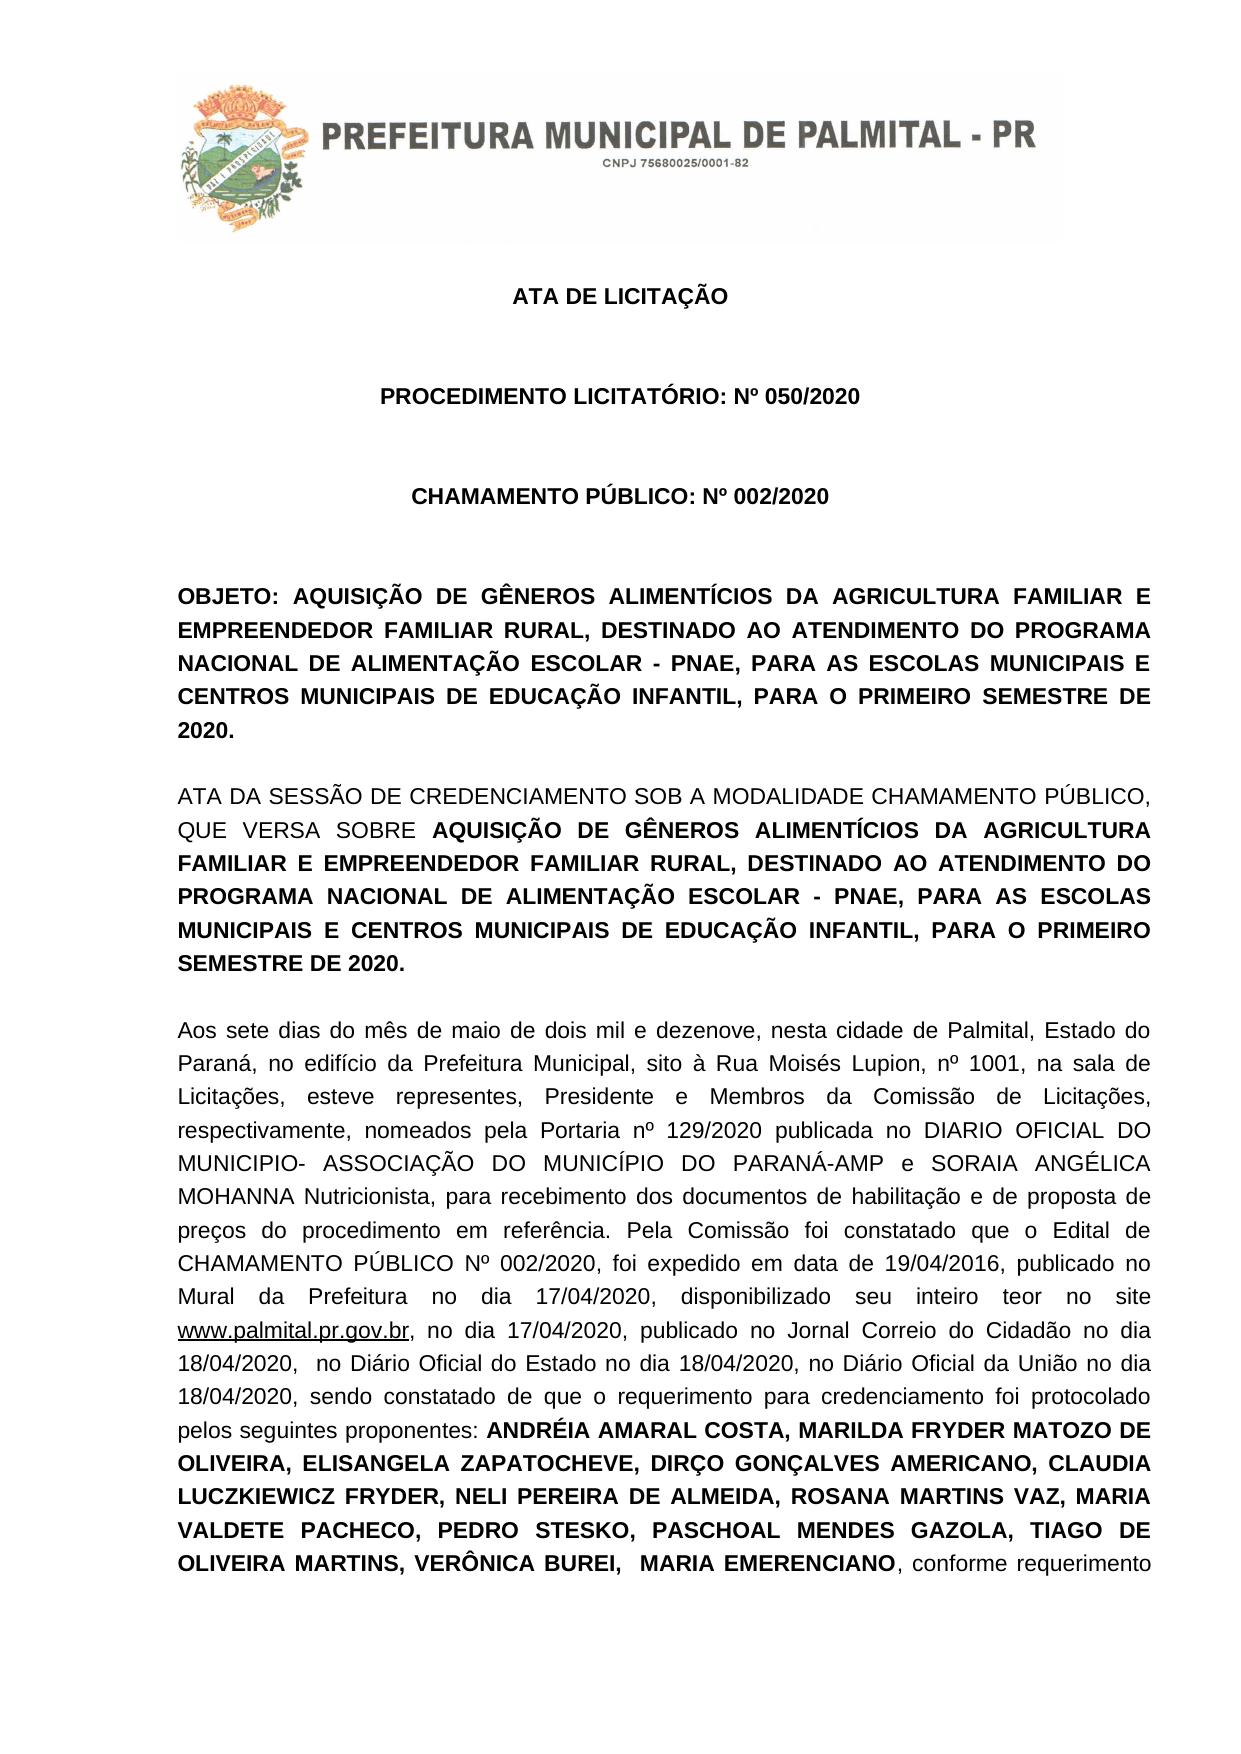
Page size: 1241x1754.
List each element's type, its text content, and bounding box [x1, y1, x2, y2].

text PROCEDIMENTO LICITATÓRIO: Nº 050/2020 [177, 376, 1063, 409]
text OBJETO: AQUISIÇÃO DE GÊNEROS ALIMENTÍCIOS DA AGRICULTURA FAMILIAR E EMPREENDEDOR FAMILIAR RURAL, DESTINADO AO ATENDIMENTO DO PROGRAMA NACIONAL DE ALIMENTAÇÃO ESCOLAR - PNAE, PARA AS ESCOLAS MUNICIPAIS E CENTROS MUNICIPAIS DE EDUCAÇÃO INFANTIL, PARA O PRIMEIRO SEMESTRE DE 2020. [177, 576, 1152, 743]
text ATA DE LICITAÇÃO [177, 276, 1063, 309]
text ATA DA SESSÃO DE CREDENCIAMENTO SOB A MODALIDADE CHAMAMENTO PÚBLICO, QUE VERSA SOBRE AQUISIÇÃO DE GÊNEROS ALIMENTÍCIOS DA AGRICULTURA FAMILIAR E EMPREENDEDOR FAMILIAR RURAL, DESTINADO AO ATENDIMENTO DO PROGRAMA NACIONAL DE ALIMENTAÇÃO ESCOLAR - PNAE, PARA AS ESCOLAS MUNICIPAIS E CENTROS MUNICIPAIS DE EDUCAÇÃO INFANTIL, PARA O PRIMEIRO SEMESTRE DE 2020. [177, 776, 1152, 976]
text CHAMAMENTO PÚBLICO: Nº 002/2020 [177, 476, 1063, 509]
picture [177, 73, 1063, 243]
